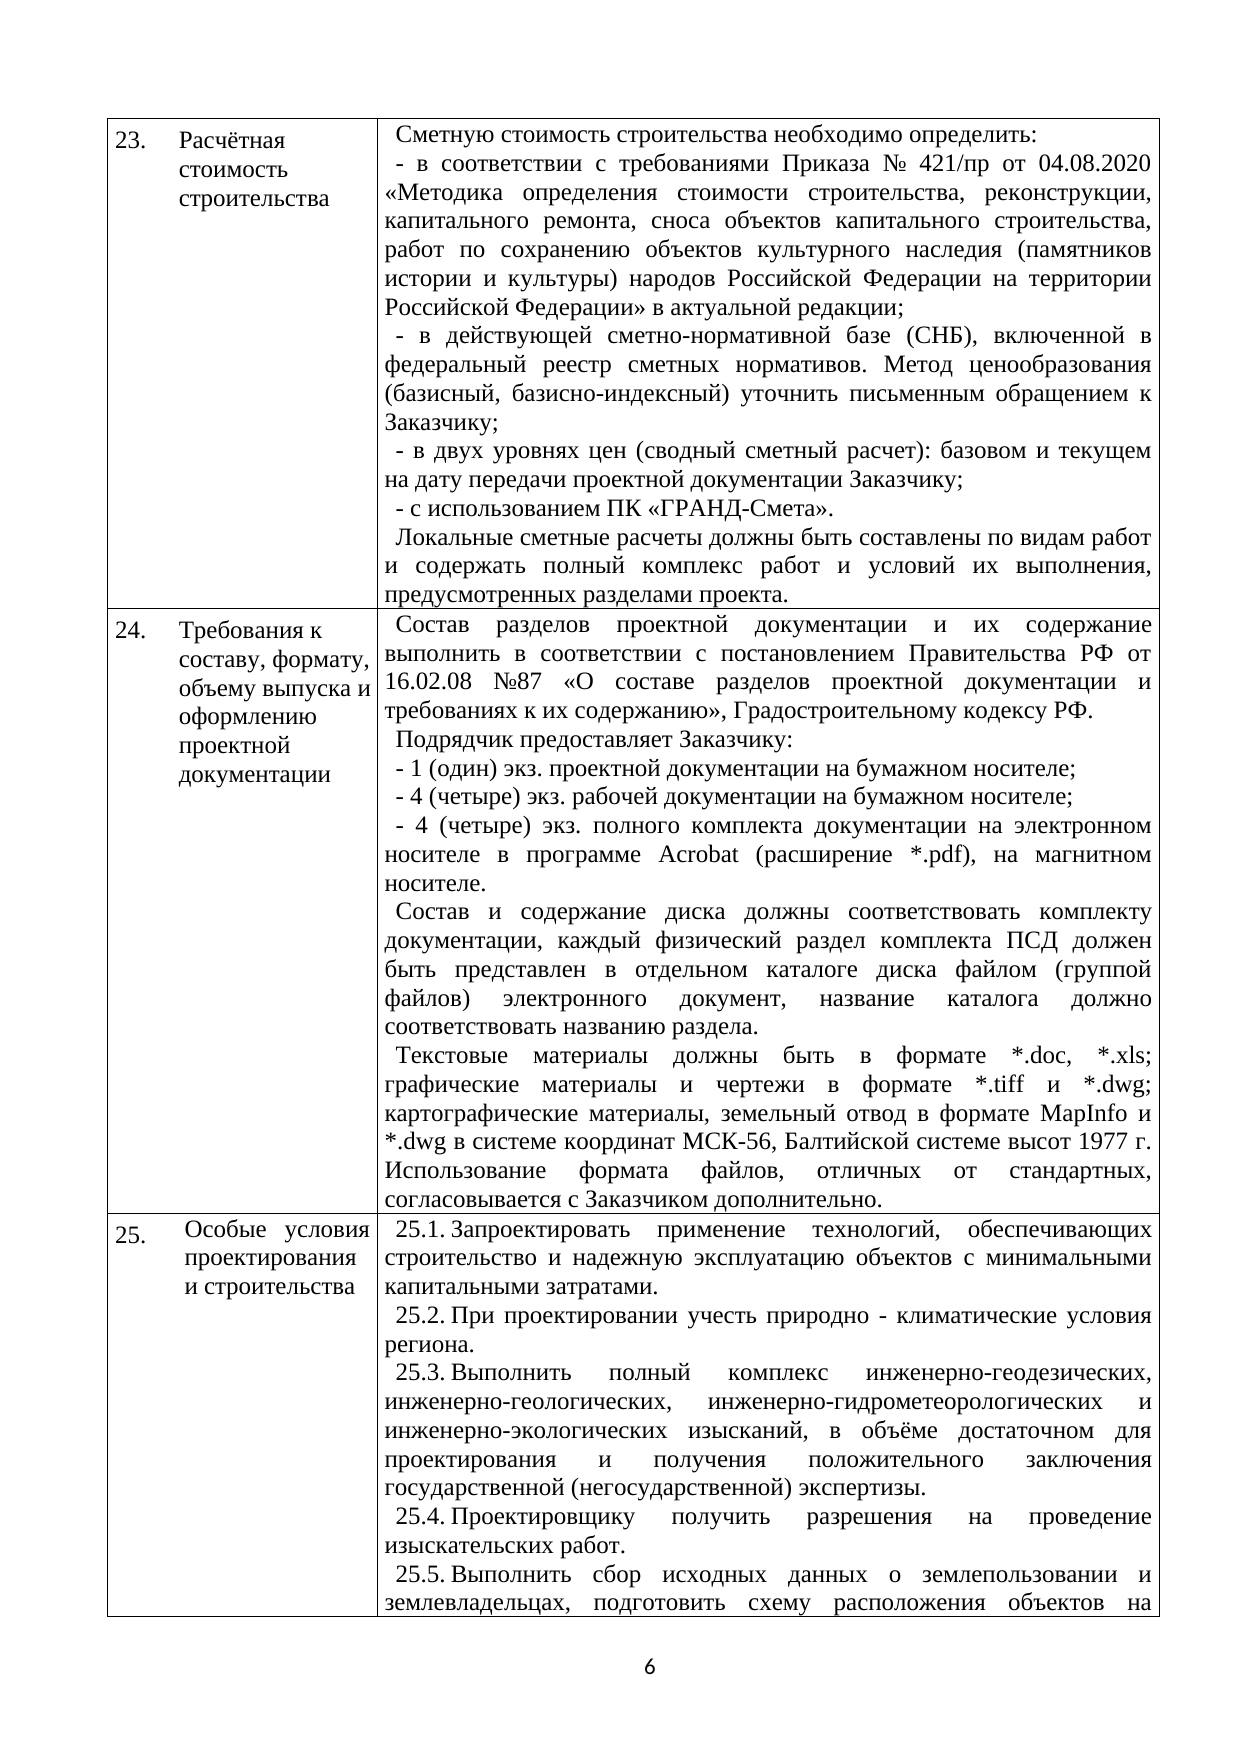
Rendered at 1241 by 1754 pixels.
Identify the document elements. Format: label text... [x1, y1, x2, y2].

table_cell Состав разделов проектной документации и их содержание выполнить в соответствии с постановлением Правительства РФ от 16.02.08 №87 «О составе разделов проектной документации и требованиях к их содержанию», Градостроительному кодексу РФ. Подрядчик предоставляет Заказчику: - 1 (один) экз. проектной документации на бумажном носителе; - 4 (четыре) экз. рабочей документации на бумажном носителе; - 4 (четыре) экз. полного комплекта документации на электронном носителе в программе Acrobat (расширение *.pdf), на магнитном носителе. Состав и содержание диска должны соответствовать комплекту документации, каждый физический раздел комплекта ПСД должен быть представлен в отдельном каталоге диска файлом (группой файлов) электронного документ, название каталога должно соответствовать названию раздела. Текстовые материалы должны быть в формате *.doc, *.xls; графические материалы и чертежи в формате *.tiff и *.dwg; картографические материалы, земельный отвод в формате MapInfo и *.dwg в системе координат МСК-56, Балтийской системе высот 1977 г. Использование формата файлов, отличных от стандартных, согласовывается с Заказчиком дополнительно. [378, 609, 1159, 1213]
table_cell 25. [108, 1214, 177, 1616]
table_cell 23. [108, 119, 177, 608]
table_cell Расчётная стоимость строительства [177, 119, 377, 608]
table_cell Требования к составу, формату, объему выпуска и оформлению проектной документации [177, 609, 377, 1213]
table_cell 24. [108, 609, 177, 1213]
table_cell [378, 1214, 1159, 1616]
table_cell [177, 1214, 377, 1616]
table_cell Сметную стоимость строительства необходимо определить: - в соответствии с требованиями Приказа № 421/пр от 04.08.2020 «Методика определения стоимости строительства, реконструкции, капитального ремонта, сноса объектов капитального строительства, работ по сохранению объектов культурного наследия (памятников истории и культуры) народов Российской Федерации на территории Российской Федерации» в актуальной редакции; - в действующей сметно-нормативной базе (СНБ), включенной в федеральный реестр сметных нормативов. Метод ценообразования (базисный, базисно-индексный) уточнить письменным обращением к Заказчику; - в двух уровнях цен (сводный сметный расчет): базовом и текущем на дату передачи проектной документации Заказчику; - с использованием ПК «ГРАНД-Смета». Локальные сметные расчеты должны быть составлены по видам работ и содержать полный комплекс работ и условий их выполнения, предусмотренных разделами проекта. [378, 119, 1159, 608]
